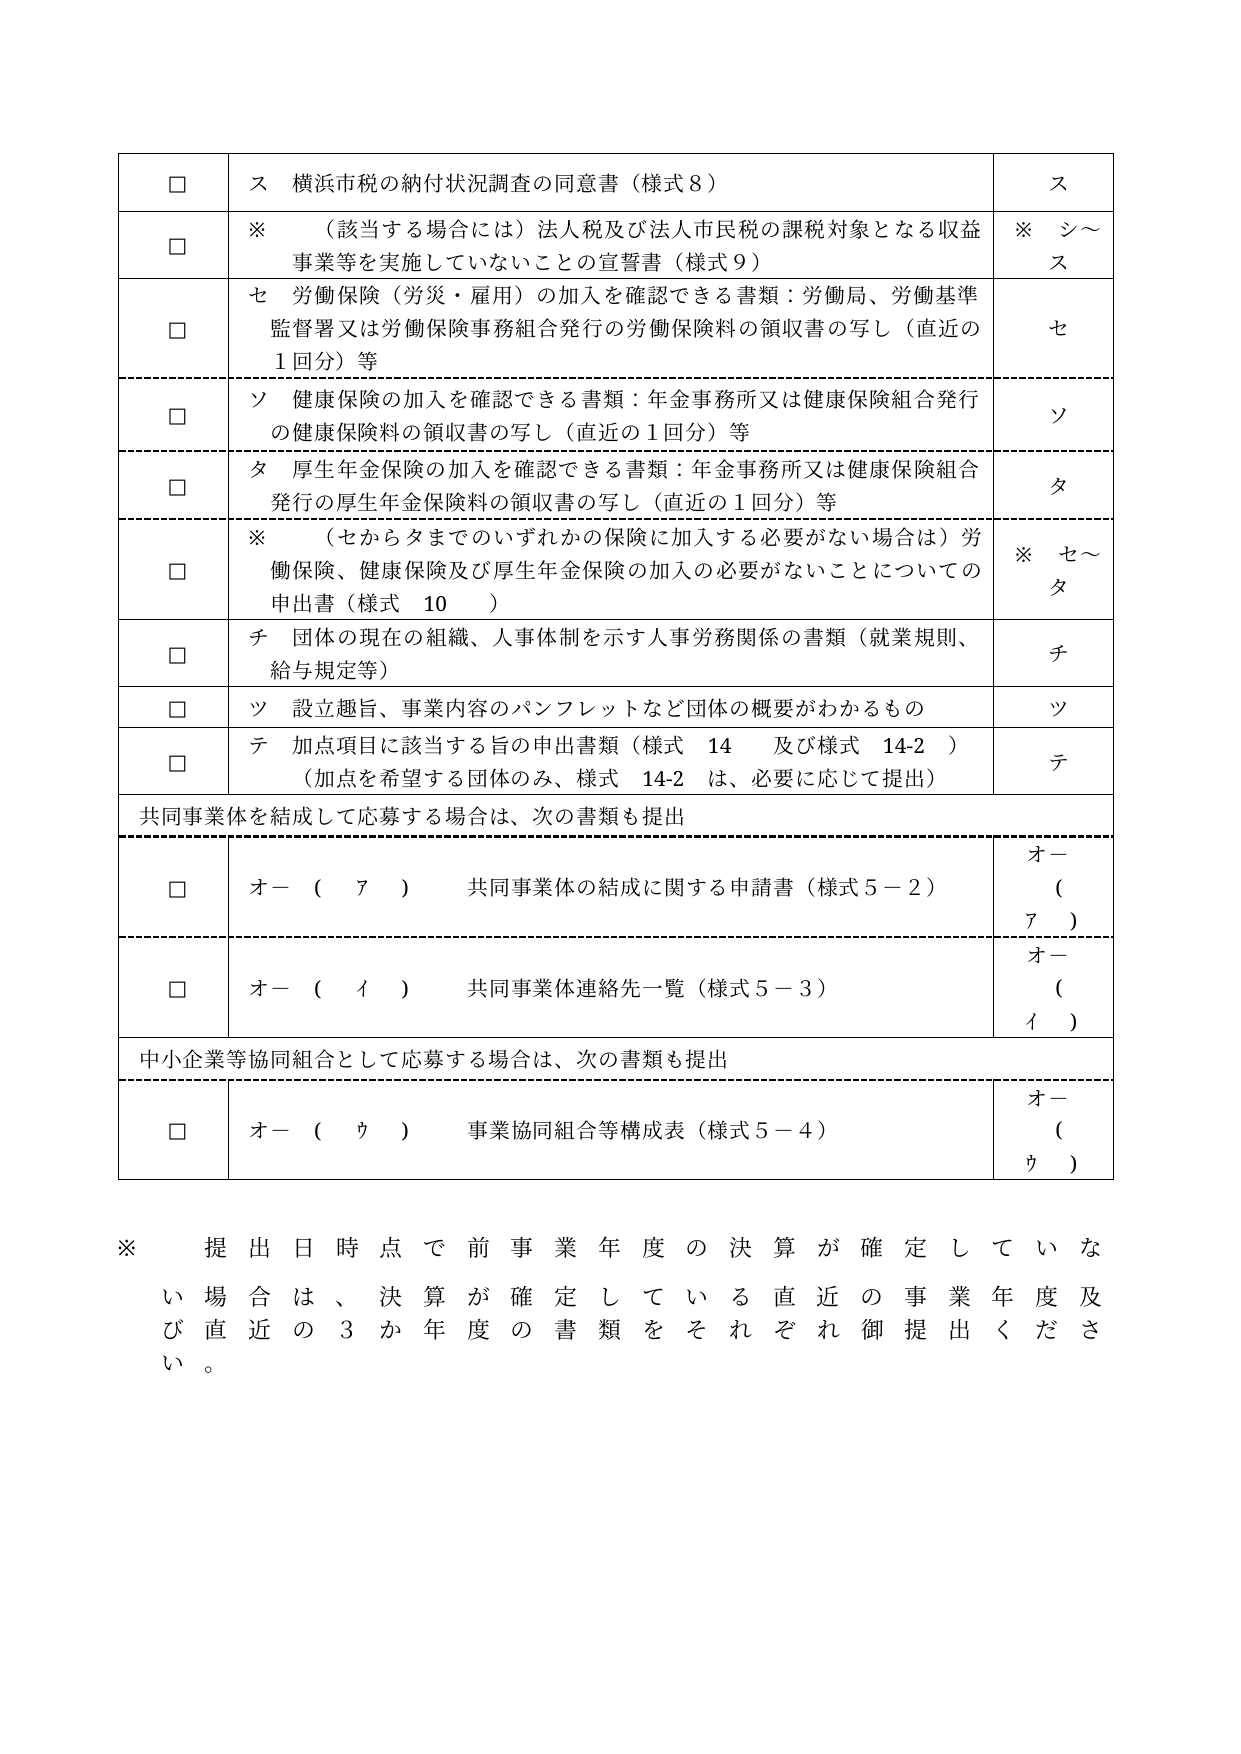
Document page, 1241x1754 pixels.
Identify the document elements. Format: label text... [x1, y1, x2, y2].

table_cell セ [994, 279, 1113, 377]
table_cell □ [119, 450, 228, 518]
table_cell □ [119, 835, 228, 936]
table_cell ス 横浜市税の納付状況調査の同意書（様式８） [229, 154, 993, 211]
table_cell セ 労働保険（労災・雇用）の加入を確認できる書類：労働局、労働基準監督署又は労働保険事務組合発行の労働保険料の領収書の写し（直近の１回分）等 [229, 279, 993, 377]
table_cell オ－(ｲ) 共同事業体連絡先一覧（様式５－３） [229, 936, 993, 1037]
table_cell 中小企業等協同組合として応募する場合は、次の書類も提出 [119, 1038, 1113, 1078]
table_cell オ－(ｱ) 共同事業体の結成に関する申請書（様式５－２） [229, 835, 993, 936]
table_cell ※シ～ス [994, 212, 1113, 277]
table_cell ツ [994, 687, 1113, 727]
table_cell ※ （セからタまでのいずれかの保険に加入する必要がない場合は）労働保険、健康保険及び厚生年金保険の加入の必要がないことについての申出書（様式10） [229, 518, 993, 619]
table_cell ※ （該当する場合には）法人税及び法人市民税の課税対象となる収益事業等を実施していないことの宣誓書（様式９） [229, 212, 993, 277]
table_cell チ 団体の現在の組織、人事体制を示す人事労務関係の書類（就業規則、給与規定等） [229, 620, 993, 686]
table_cell □ [119, 620, 228, 686]
table_cell ※セ～タ [994, 518, 1113, 619]
table_cell テ [994, 728, 1113, 794]
table_cell テ 加点項目に該当する旨の申出書類（様式14及び様式14-2） （加点を希望する団体のみ、様式14-2は、必要に応じて提出） [229, 728, 993, 794]
table_cell □ [119, 518, 228, 619]
table_cell □ [119, 377, 228, 450]
table_cell □ [119, 728, 228, 794]
table_cell □ [119, 687, 228, 727]
table_cell □ [119, 936, 228, 1037]
table_cell ソ 健康保険の加入を確認できる書類：年金事務所又は健康保険組合発行の健康保険料の領収書の写し（直近の１回分）等 [229, 377, 993, 450]
table_cell ス [994, 154, 1113, 211]
table_cell オ－(ｳ) 事業協同組合等構成表（様式５－４） [229, 1079, 993, 1179]
table_cell ツ 設立趣旨、事業内容のパンフレットなど団体の概要がわかるもの [229, 687, 993, 727]
table_cell タ 厚生年金保険の加入を確認できる書類：年金事務所又は健康保険組合発行の厚生年金保険料の領収書の写し（直近の１回分）等 [229, 450, 993, 518]
table_cell □ [119, 279, 228, 377]
table_cell □ [119, 1079, 228, 1179]
table_cell 共同事業体を結成して応募する場合は、次の書類も提出 [119, 795, 1113, 835]
table_cell ソ [994, 377, 1113, 450]
table_cell タ [994, 450, 1113, 518]
table_cell オ－(ｱ) [994, 835, 1113, 936]
table_cell チ [994, 620, 1113, 686]
table_cell □ [119, 154, 228, 211]
table_cell オ－(ｲ) [994, 936, 1113, 1037]
table_cell □ [119, 212, 228, 277]
text ※ 提出日時点で前事業年度の決算が確定していない場合は、決算が確定している直近の事業年度及び直近の３か年度の書類をそれぞれ御提出ください。 [117, 1213, 1123, 1378]
table_cell オ－(ｳ) [994, 1079, 1113, 1179]
